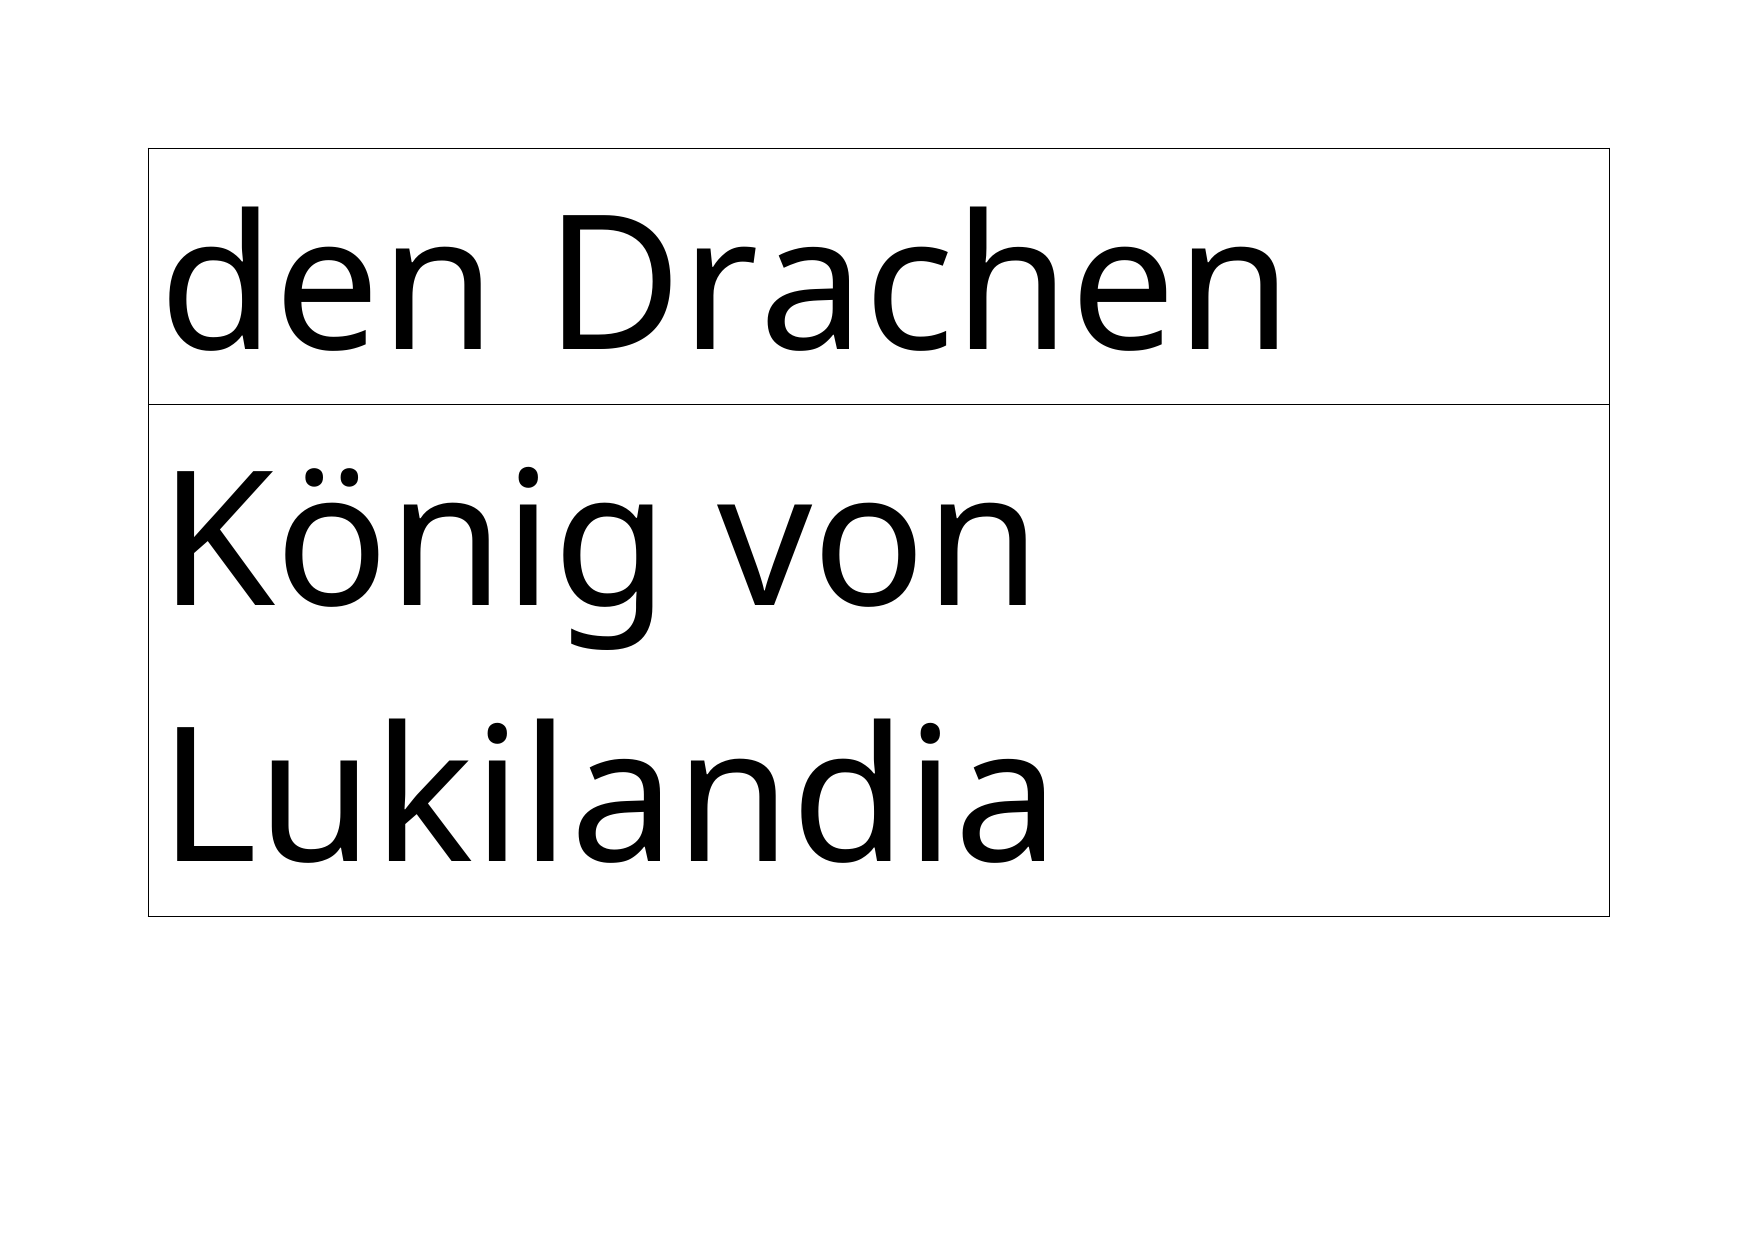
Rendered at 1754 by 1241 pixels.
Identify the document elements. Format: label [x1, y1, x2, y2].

table_cell [149, 149, 1609, 404]
table_cell [149, 405, 1609, 916]
